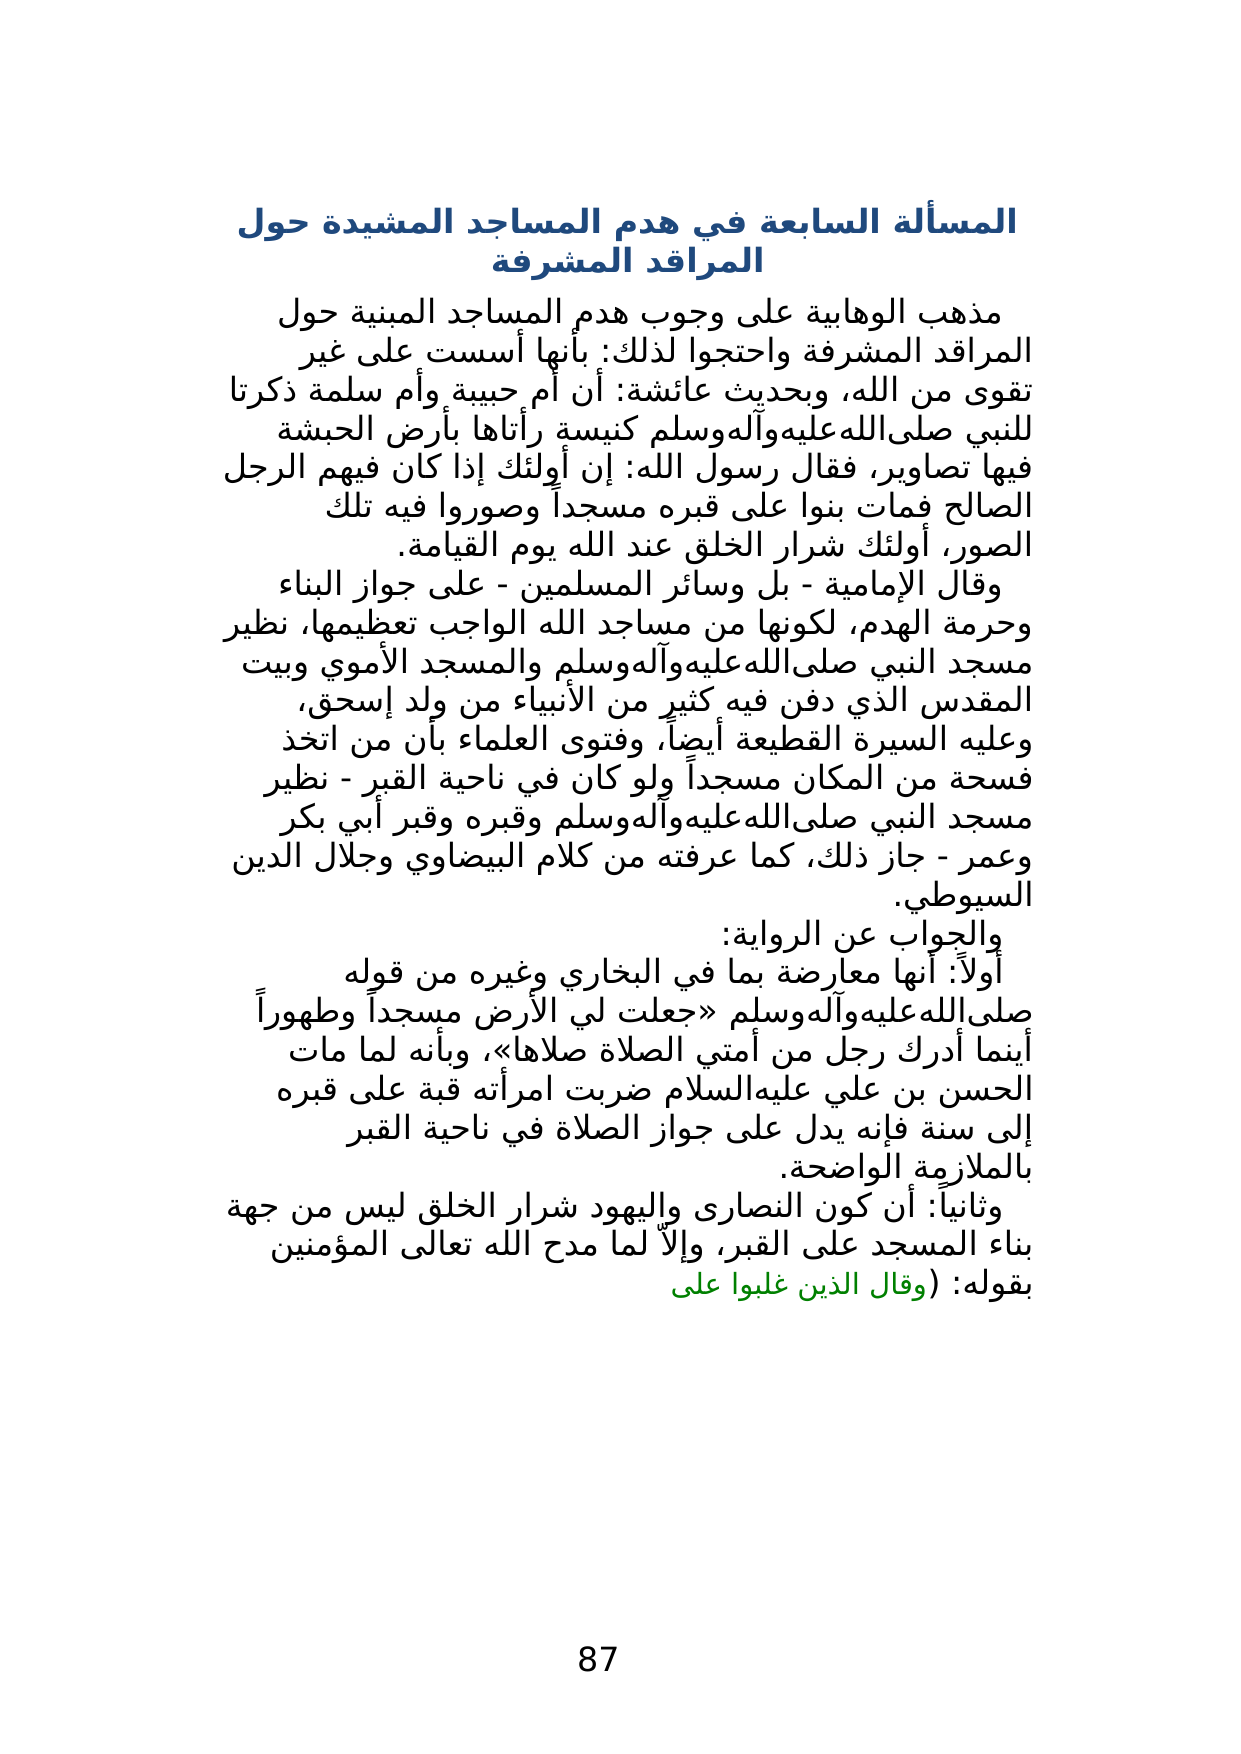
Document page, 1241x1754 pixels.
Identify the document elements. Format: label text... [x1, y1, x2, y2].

text وقال الإمامية - بل وسائر المسلمين - على جواز البناء وحرمة الهدم، لكونها من مساجد الله الواجب تعظيمها، نظير مسجد النبي صلى‌الله‌عليه‌وآله‌وسلم والمسجد الأموي وبيت المقدس الذي دفن فيه كثير من الأنبياء من ولد إسحق، وعليه السيرة القطيعة أيضاً، وفتوى العلماء بأن من اتخذ فسحة من المكان مسجداً ولو كان في ناحية القبر - نظير مسجد النبي صلى‌الله‌عليه‌وآله‌وسلم وقبره وقبر أبي بكر وعمر - جاز ذلك، كما عرفته من كلام البيضاوي وجلال الدين السيوطي. [222, 564, 1033, 914]
text أولاً: أنها معارضة بما في البخاري وغيره من قوله صلى‌الله‌عليه‌وآله‌وسلم «جعلت لي الأرض مسجداً وطهوراً أينما أدرك رجل من أمتي الصلاة صلاها»، وبأنه لما مات الحسن بن علي عليه‌السلام ضربت امرأته قبة على قبره إلى سنة فإنه يدل على جواز الصلاة في ناحية القبر بالملازمة الواضحة. [222, 953, 1033, 1186]
text والجواب عن الرواية: [222, 914, 1033, 953]
text وثانياً: أن كون النصارى واليهود شرار الخلق ليس من جهة بناء المسجد على القبر، وإلاّ لما مدح الله تعالى المؤمنين بقوله: (وقال الذين غلبوا على [222, 1186, 1033, 1303]
text مذهب الوهابية على وجوب هدم المساجد المبنية حول المراقد المشرفة واحتجوا لذلك: بأنها أسست على غير تقوى من الله، وبحديث عائشة: أن أم حبيبة وأم سلمة ذكرتا للنبي صلى‌الله‌عليه‌وآله‌وسلم كنيسة رأتاها بأرض الحبشة فيها تصاوير، فقال رسول الله: إن أولئك إذا كان فيهم الرجل الصالح فمات بنوا على قبره مسجداً وصوروا فيه تلك الصور، أولئك شرار الخلق عند الله يوم القيامة. [222, 292, 1033, 564]
subtitle المسألة السابعة في هدم المساجد المشيدة حول المراقد المشرفة [222, 202, 1033, 280]
